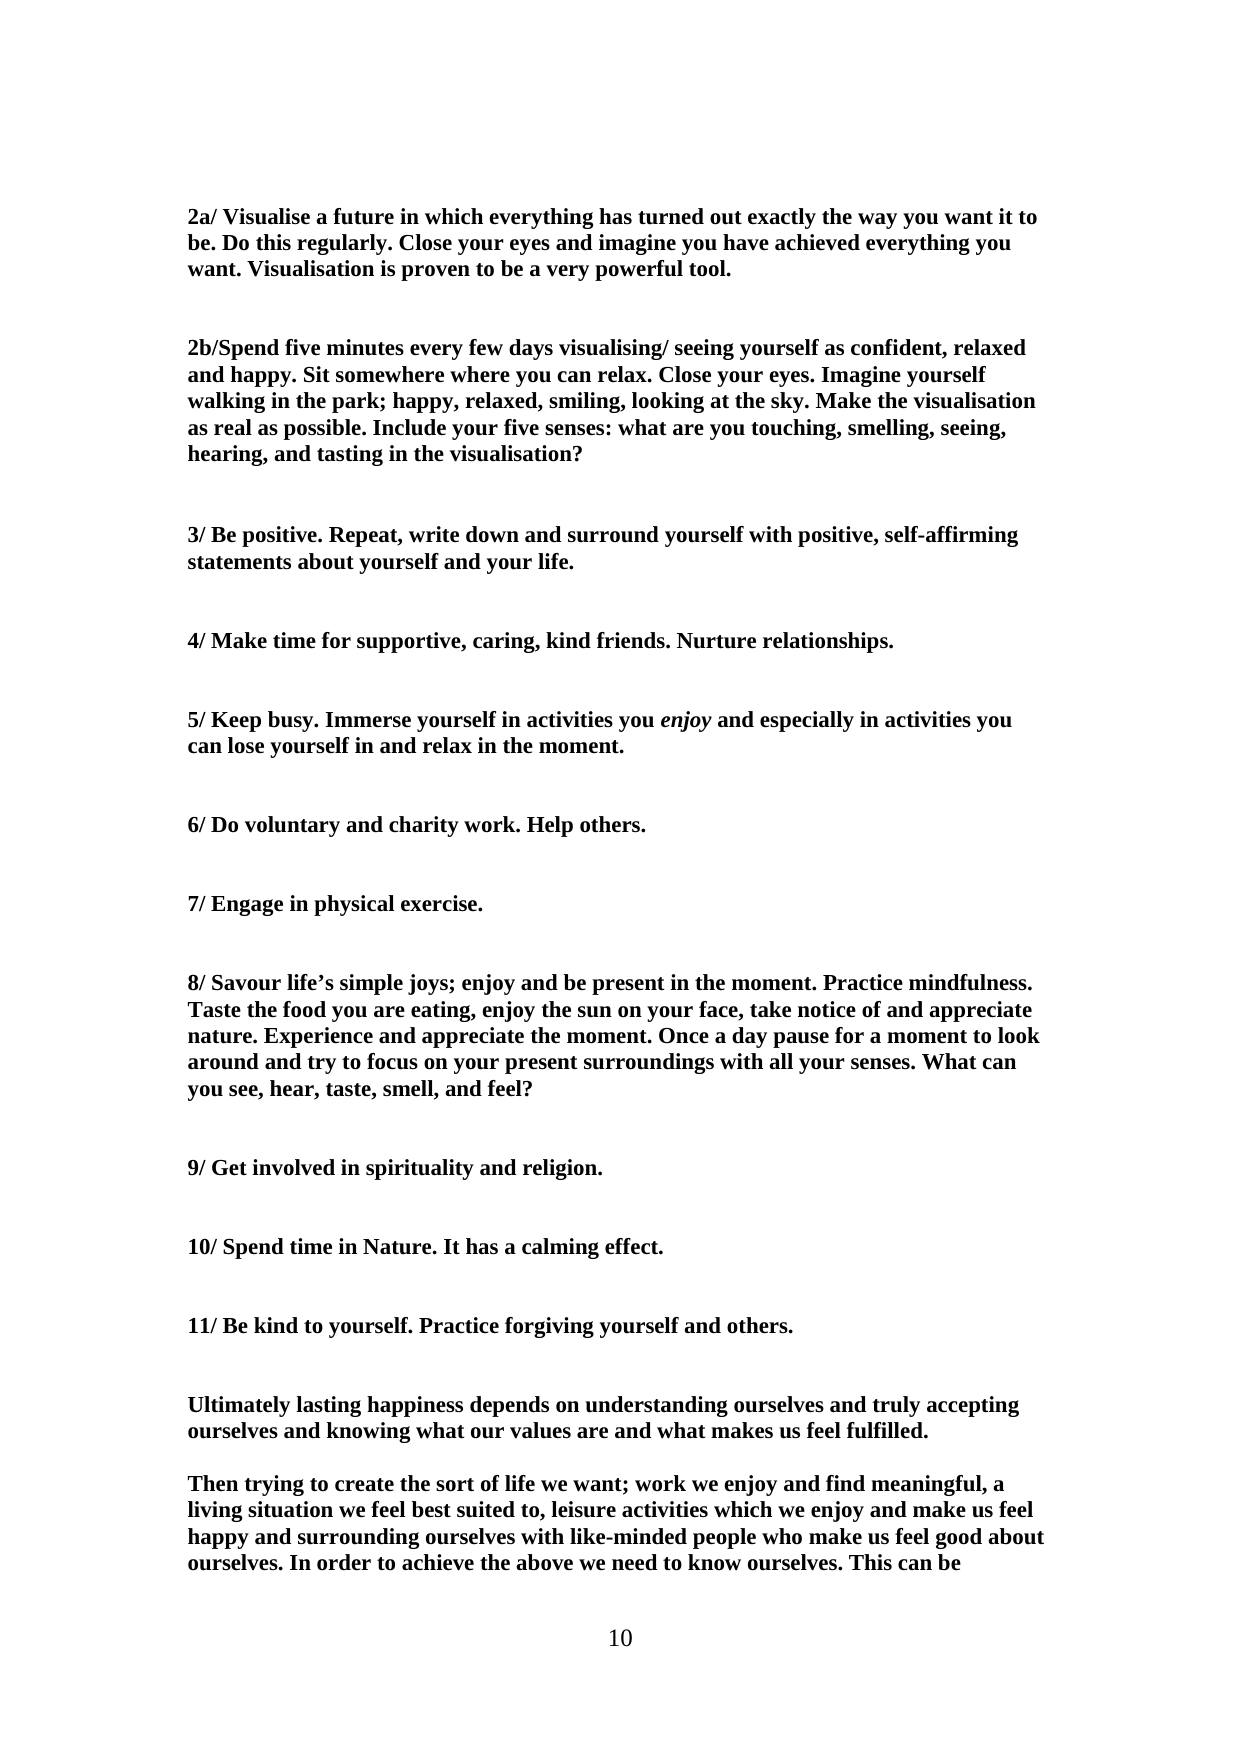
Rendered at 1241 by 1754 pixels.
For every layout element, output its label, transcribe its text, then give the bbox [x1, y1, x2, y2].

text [187, 1470, 1053, 1576]
text 2b/Spend five minutes every few days visualising/ seeing yourself as confident, relaxed and happy. Sit somewhere where you can relax. Close your eyes. Imagine yourself walking in the park; happy, relaxed, smiling, looking at the sky. Make the visualisation as real as possible. Include your five senses: what are you touching, smelling, seeing, hearing, and tasting in the visualisation? [187, 334, 1053, 466]
text 3/ Be positive. Repeat, write down and surround yourself with positive, self-affirming statements about yourself and your life. [187, 521, 1053, 574]
text 7/ Engage in physical exercise. [187, 890, 1053, 917]
text 11/ Be kind to yourself. Practice forgiving yourself and others. [187, 1312, 1053, 1338]
text 5/ Keep busy. Immerse yourself in activities you enjoy and especially in activities you can lose yourself in and relax in the moment. [187, 706, 1053, 758]
text 6/ Do voluntary and charity work. Help others. [187, 811, 1053, 838]
text 8/ Savour life’s simple joys; enjoy and be present in the moment. Practice mindfulness. Taste the food you are eating, enjoy the sun on your face, take notice of and appreciate nature. Experience and appreciate the moment. Once a day pause for a moment to look around and try to focus on your present surroundings with all your senses. What can you see, hear, taste, smell, and feel? [187, 969, 1053, 1101]
text 9/ Get involved in spirituality and religion. [187, 1154, 1053, 1180]
text 10/ Spend time in Nature. It has a calming effect. [187, 1233, 1053, 1259]
text 4/ Make time for supportive, caring, kind friends. Nurture relationships. [187, 627, 1053, 653]
text Ultimately lasting happiness depends on understanding ourselves and truly accepting ourselves and knowing what our values are and what makes us feel fulfilled. [187, 1391, 1053, 1444]
text 2a/ Visualise a future in which everything has turned out exactly the way you want it to be. Do this regularly. Close your eyes and imagine you have achieved everything you want. Visualisation is proven to be a very powerful tool. [187, 203, 1053, 282]
